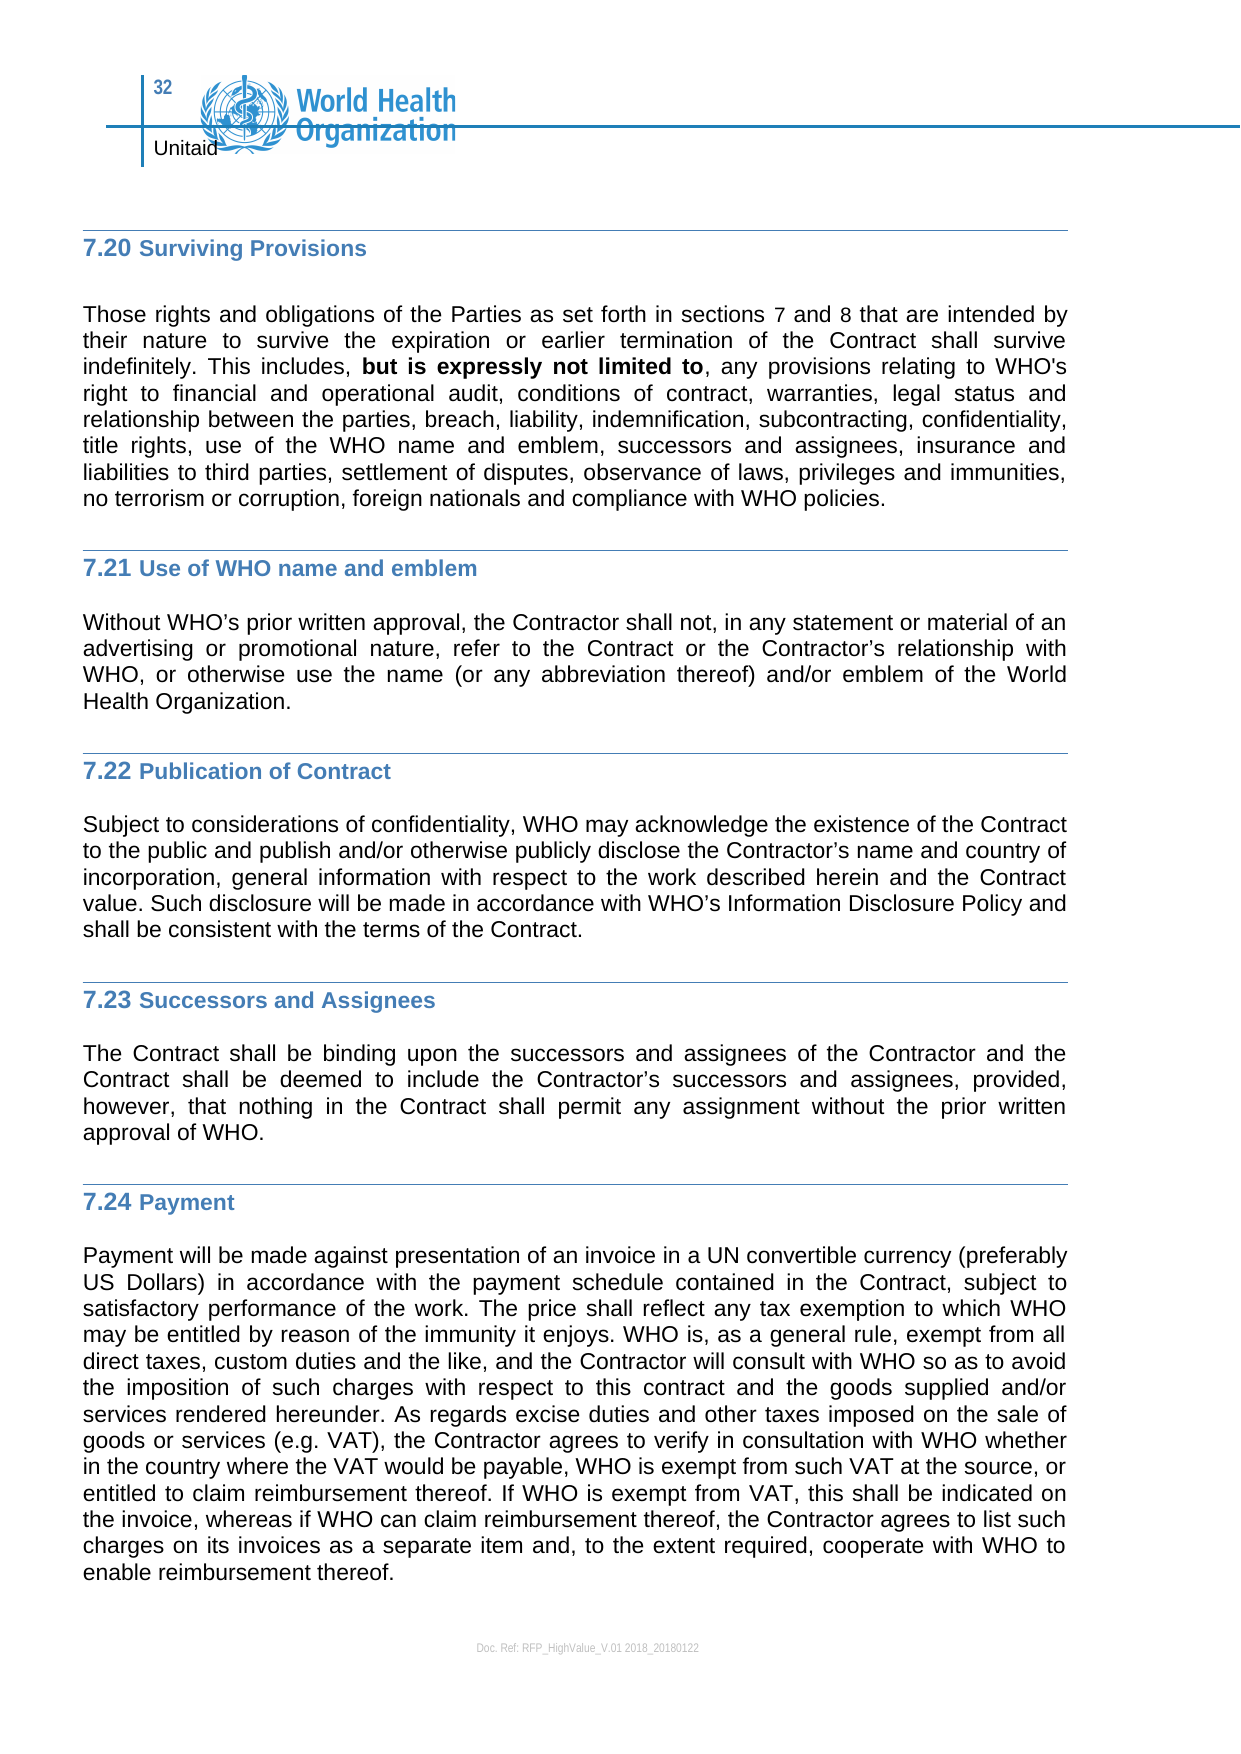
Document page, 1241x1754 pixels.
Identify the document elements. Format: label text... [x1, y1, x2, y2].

picture [200, 75, 456, 125]
text Payment will be made against presentation of an invoice in a UN convertible currency (preferably US Dollars) in accordance with the payment schedule contained in the Contract, subject to satisfactory performance of the work. The price shall reflect any tax exemption to which WHO may be entitled by reason of the immunity it enjoys. WHO is, as a general rule, exempt from all direct taxes, custom duties and the like, and the Contractor will consult with WHO so as to avoid the imposition of such charges with respect to this contract and the goods supplied and/or services rendered hereunder. As regards excise duties and other taxes imposed on the sale of goods or services (e.g. VAT), the Contractor agrees to verify in consultation with WHO whether in the country where the VAT would be payable, WHO is exempt from such VAT at the source, or entitled to claim reimbursement thereof. If WHO is exempt from VAT, this shall be indicated on the invoice, whereas if WHO can claim reimbursement thereof, the Contractor agrees to list such charges on its invoices as a separate item and, to the extent required, cooperate with WHO to enable reimbursement thereof. [83, 1242, 1068, 1585]
text Without WHO’s prior written approval, the Contractor shall not, in any statement or material of an advertising or promotional nature, refer to the Contract or the Contractor’s relationship with WHO, or otherwise use the name (or any abbreviation thereof) and/or emblem of the World Health Organization. [83, 608, 1068, 714]
subtitle Payment [83, 1185, 1068, 1216]
text Subject to considerations of confidentiality, WHO may acknowledge the existence of the Contract to the public and publish and/or otherwise publicly disclose the Contractor’s name and country of incorporation, general information with respect to the work described herein and the Contract value. Such disclosure will be made in accordance with WHO’s Information Disclosure Policy and shall be consistent with the terms of the Contract. [83, 811, 1068, 943]
text The Contract shall be binding upon the successors and assignees of the Contractor and the Contract shall be deemed to include the Contractor’s successors and assignees, provided, however, that nothing in the Contract shall permit any assignment without the prior written approval of WHO. [83, 1040, 1068, 1145]
picture [200, 128, 456, 154]
subtitle Surviving Provisions [83, 231, 1068, 262]
subtitle Use of WHO name and emblem [83, 551, 1068, 582]
text Those rights and obligations of the Parties as set forth in sections 7 and 8 that are intended by their nature to survive the expiration or earlier termination of the Contract shall survive indefinitely. This includes, but is expressly not limited to, any provisions relating to WHO's right to financial and operational audit, conditions of contract, warranties, legal status and relationship between the parties, breach, liability, indemnification, subcontracting, confidentiality, title rights, use of the WHO name and emblem, successors and assignees, insurance and liabilities to third parties, settlement of disputes, observance of laws, privileges and immunities, no terrorism or corruption, foreign nationals and compliance with WHO policies. [83, 301, 1068, 511]
subtitle Publication of Contract [83, 754, 1068, 785]
subtitle Successors and Assignees [83, 983, 1068, 1013]
